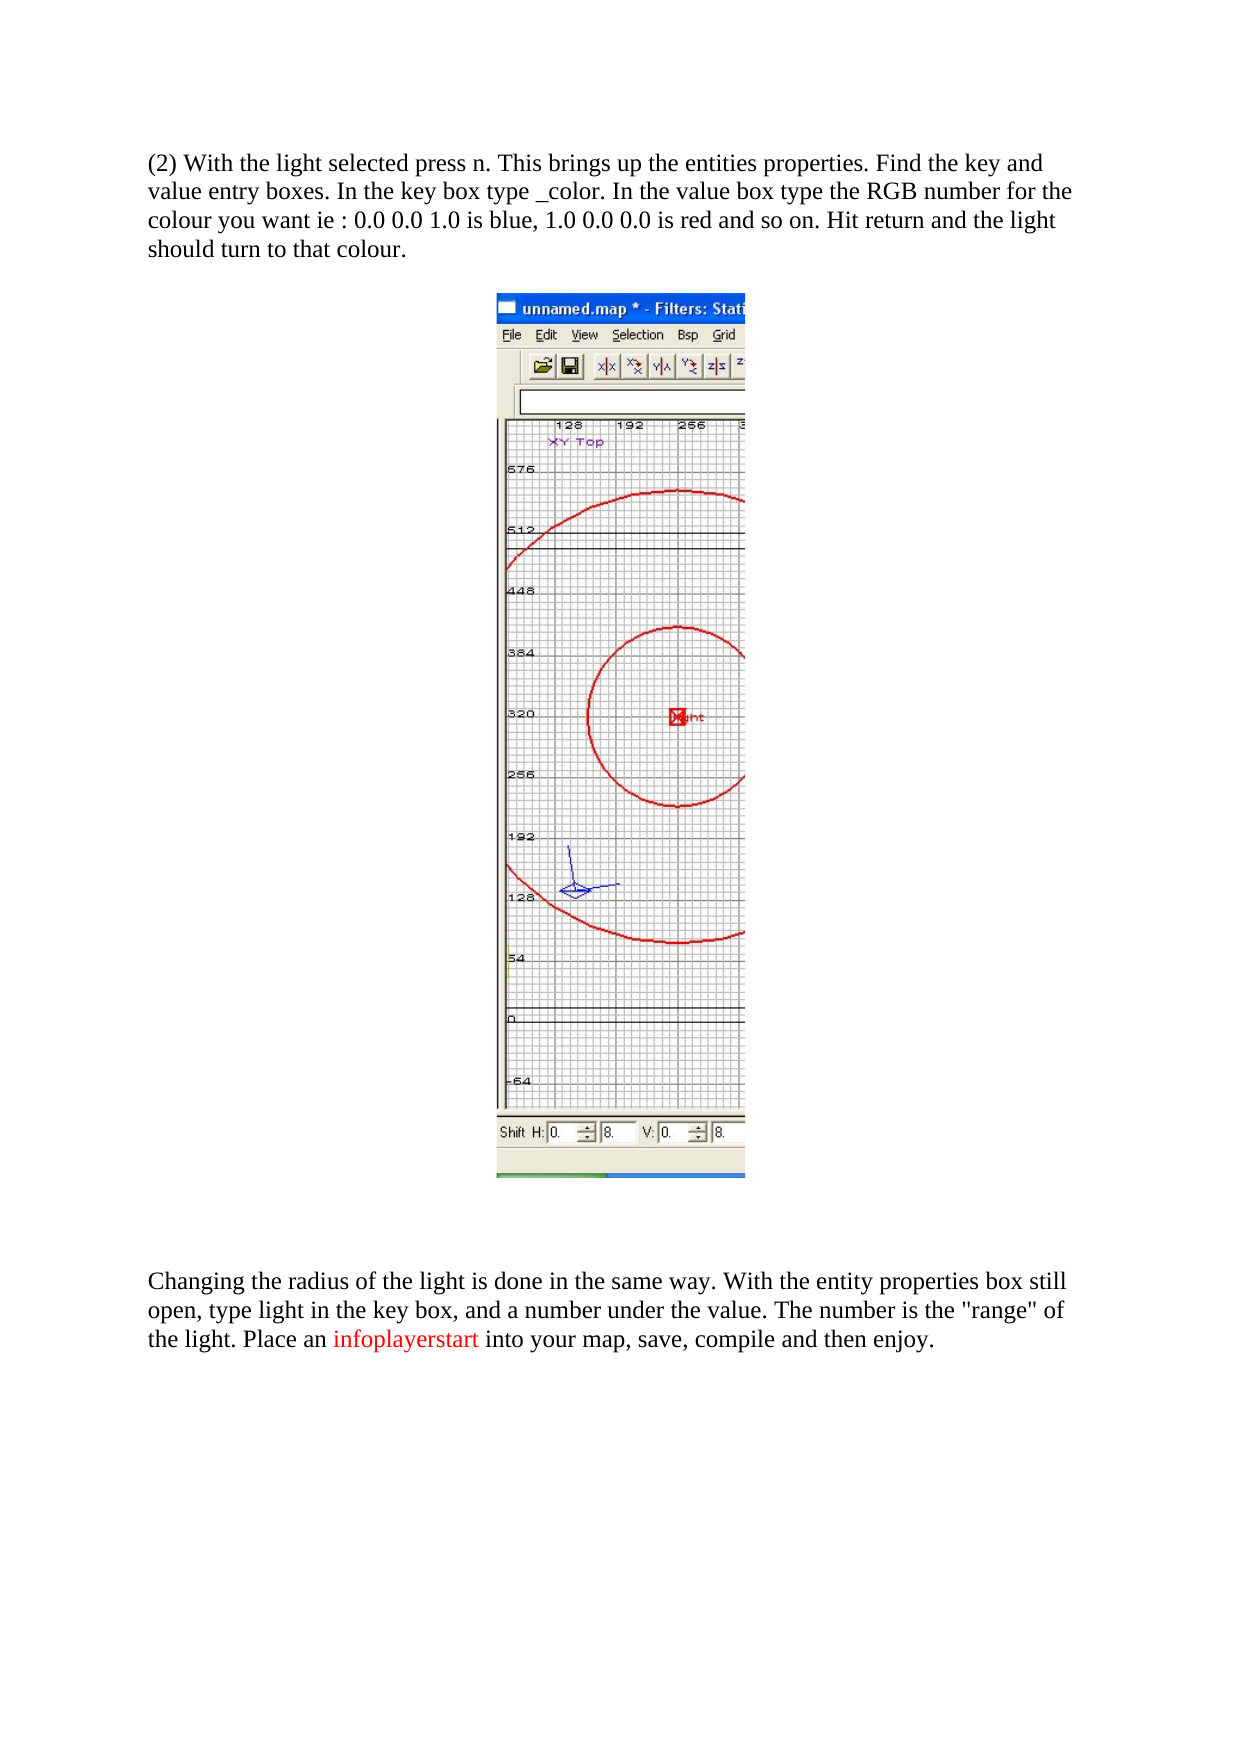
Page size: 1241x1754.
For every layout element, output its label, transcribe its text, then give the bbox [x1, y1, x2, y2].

text Changing the radius of the light is done in the same way. With the entity properties box still open, type light in the key box, and a number under the value. The number is the "range" of the light. Place an infoplayerstart into your map, save, compile and then enjoy. [148, 1266, 1093, 1353]
picture [496, 293, 746, 1178]
text (2) With the light selected press n. This brings up the entities properties. Find the key and value entry boxes. In the key box type _color. In the value box type the RGB number for the colour you want ie : 0.0 0.0 1.0 is blue, 1.0 0.0 0.0 is red and so on. Hit return and the light should turn to that colour. [148, 148, 1093, 263]
